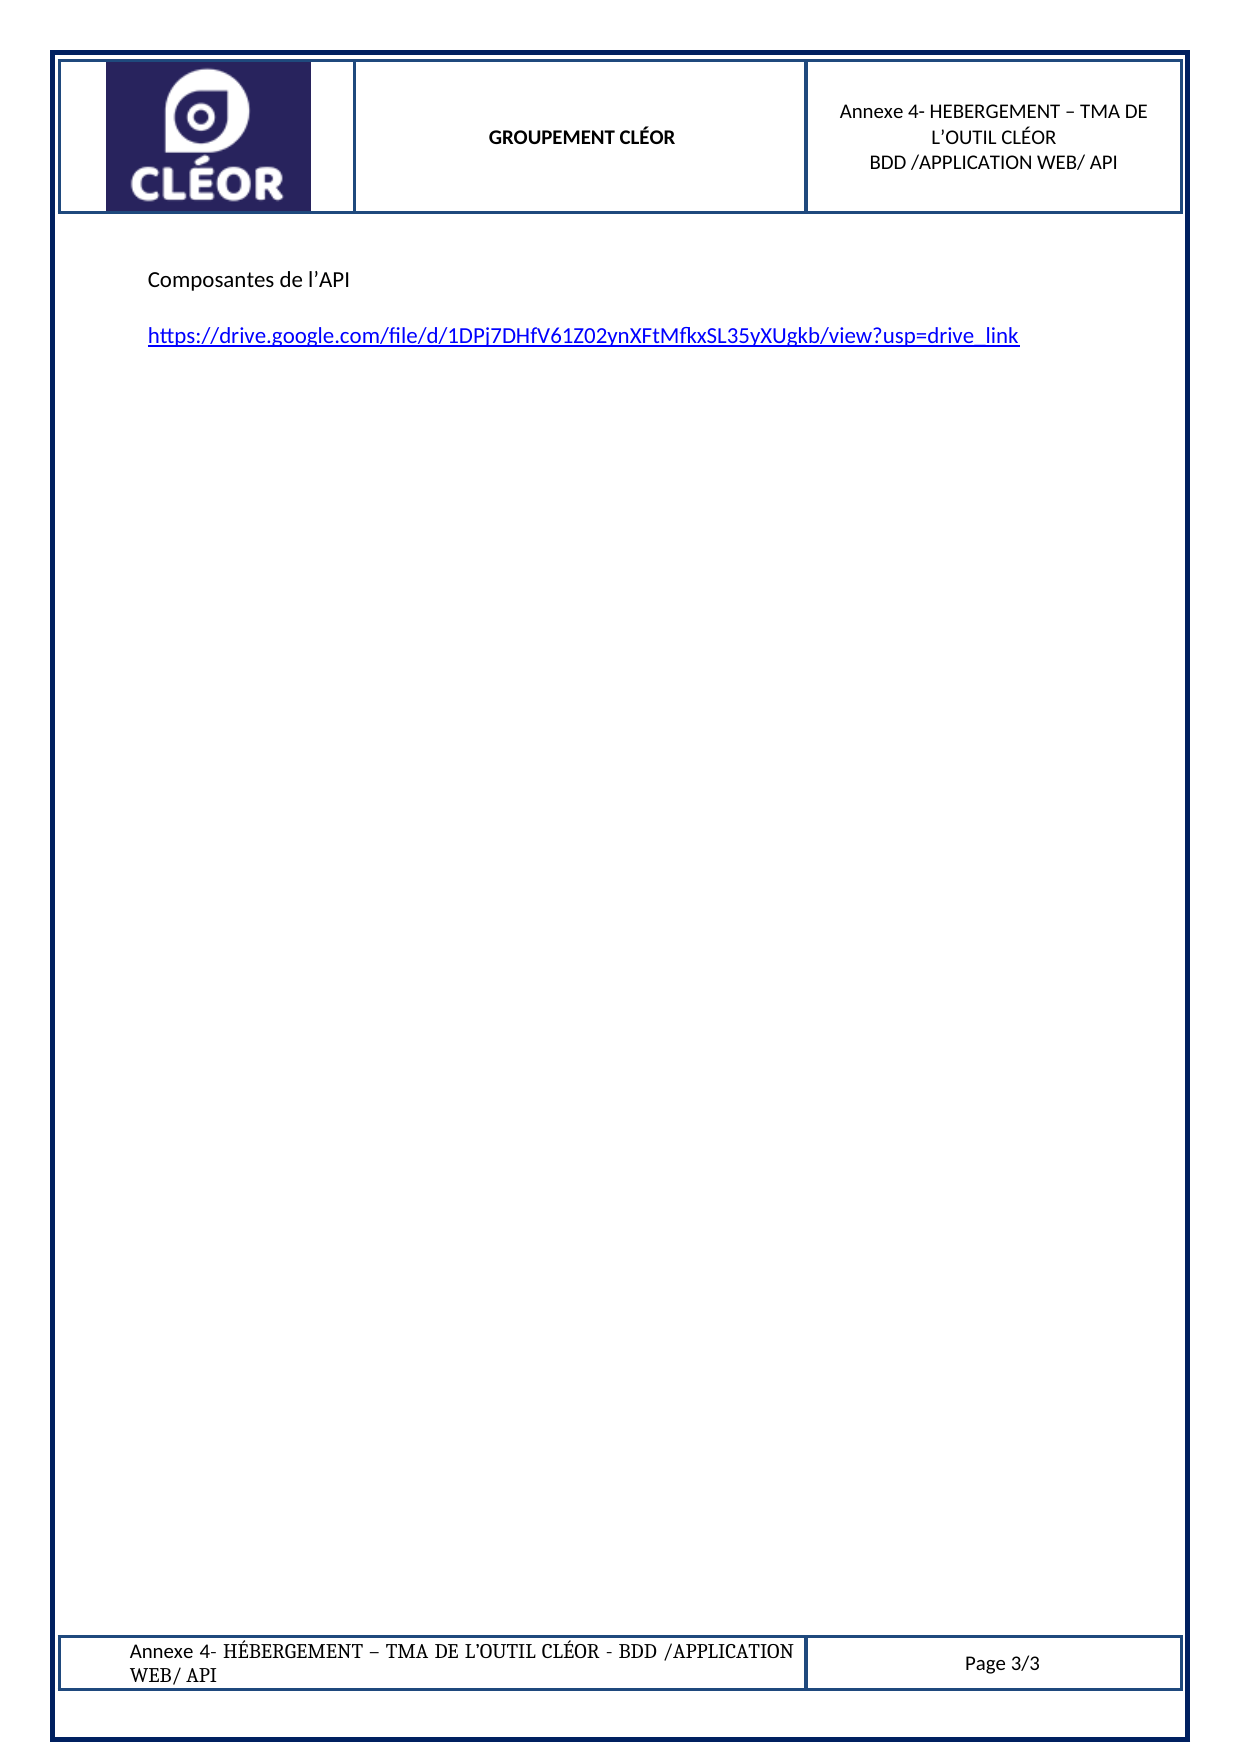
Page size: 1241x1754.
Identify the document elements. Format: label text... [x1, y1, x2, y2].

text Composantes de l’API [148, 265, 1122, 293]
text https://drive.google.com/file/d/1DPj7DHfV61Z02ynXFtMfkxSL35yXUgkb/view?usp=drive_link [148, 321, 1122, 349]
picture [106, 62, 311, 211]
